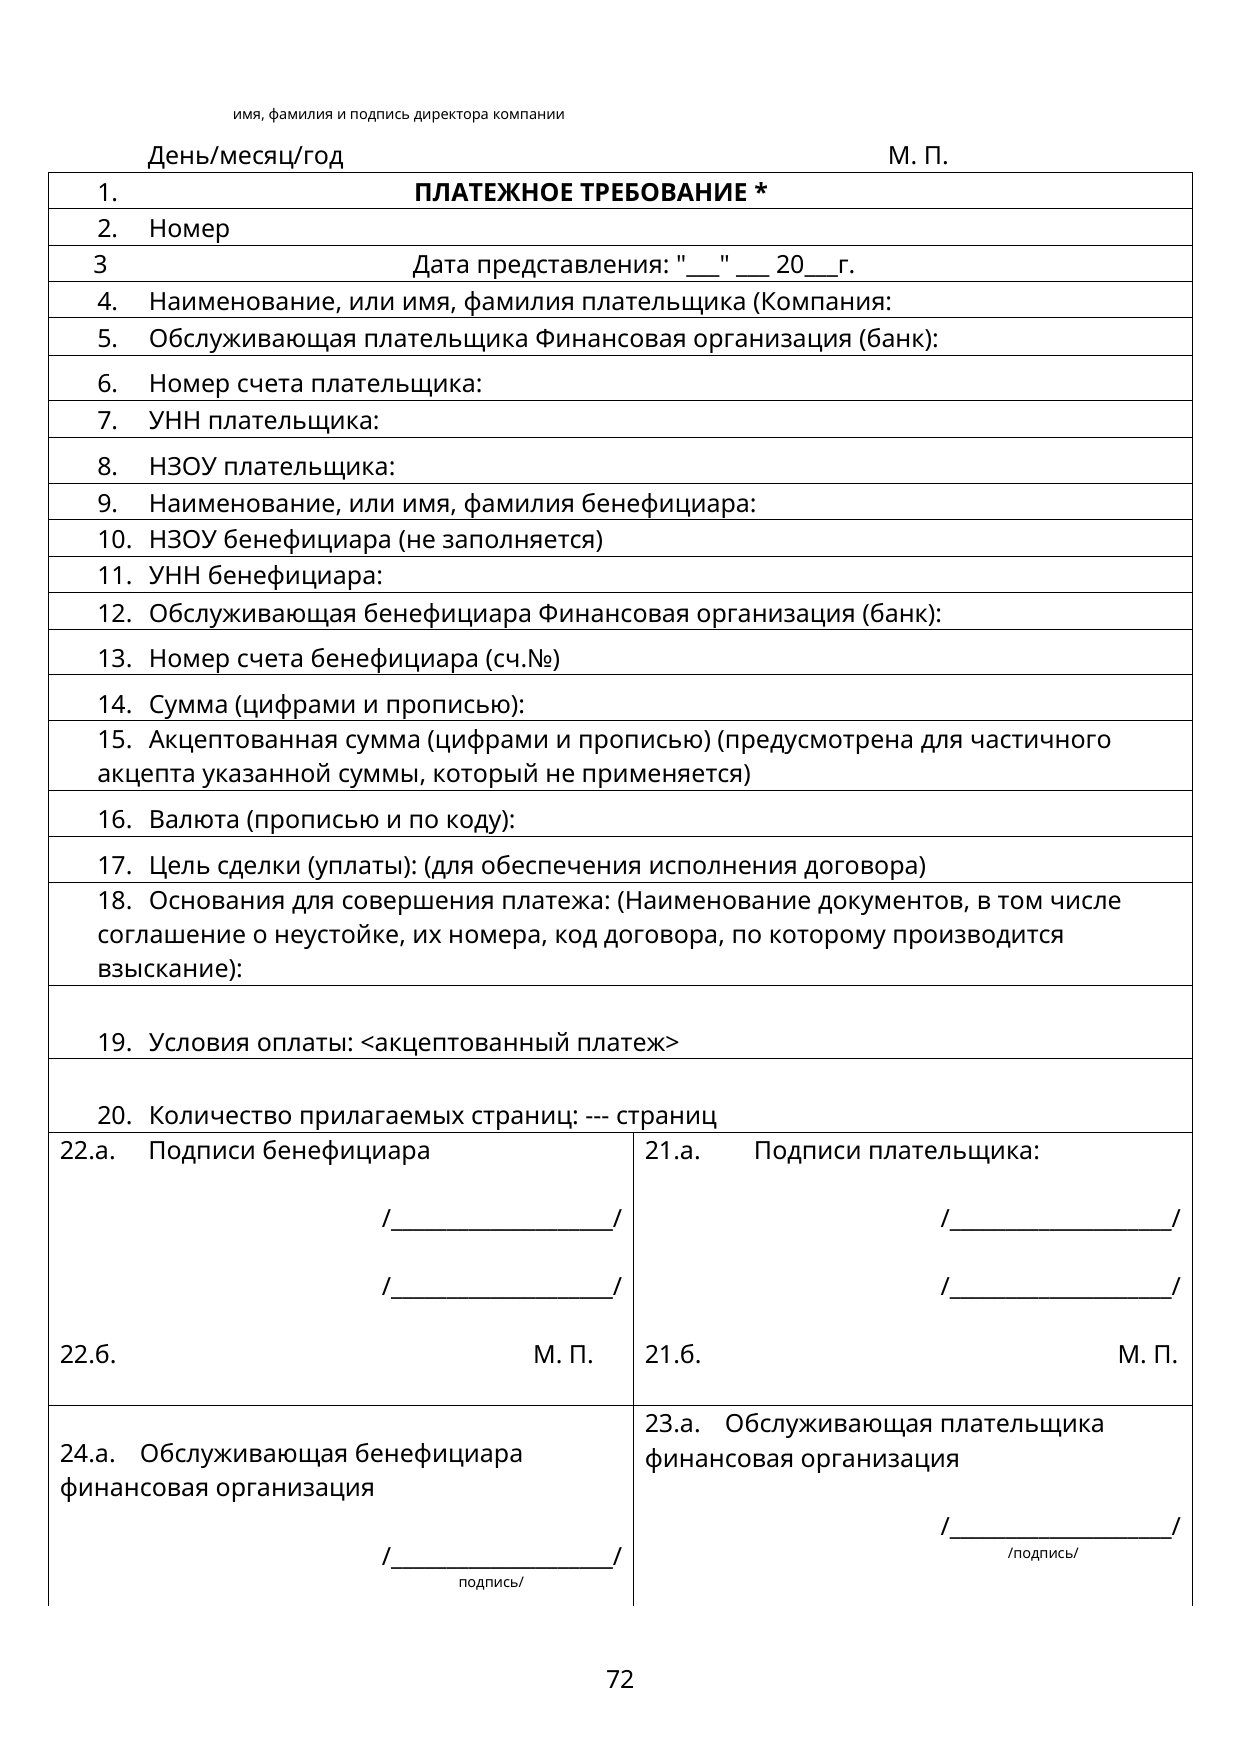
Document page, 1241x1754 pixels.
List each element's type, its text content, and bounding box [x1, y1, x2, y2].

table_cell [634, 1406, 1192, 1606]
table_cell 3 Дата представления: "___" ___ 20___г. [49, 246, 1192, 281]
table_cell 12. Обслуживающая бенефициара Финансовая организация (банк): [49, 593, 1192, 629]
table_cell 2. Номер [49, 209, 1192, 245]
table_cell 10. НЗОУ бенефициара (не заполняется) [49, 520, 1192, 556]
table_cell 6. Номер счета плательщика: [49, 356, 1192, 400]
table_cell 18. Основания для совершения платежа: (Наименование документов, в том числе соглашение о неустойке, их номера, код договора, по которому производится взыскание): [49, 883, 1192, 985]
table_cell 5. Обслуживающая плательщика Финансовая организация (банк): [49, 318, 1192, 355]
table_cell 8. НЗОУ плательщика: [49, 438, 1192, 483]
text День/месяц/год М. П. [148, 137, 1092, 172]
table_cell 22.а. Подписи бенефициара /____________________/ /____________________/ 22.б. М. П. [49, 1133, 633, 1405]
table_cell 4. Наименование, или имя, фамилия плательщика (Компания: [49, 282, 1192, 317]
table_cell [49, 1406, 633, 1606]
text имя, фамилия и подпись директора компании [148, 103, 650, 137]
table_cell 11. УНН бенефициара: [49, 557, 1192, 592]
table_cell 15. Акцептованная сумма (цифрами и прописью) (предусмотрена для частичного акцепта указанной суммы, который не применяется) [49, 721, 1192, 789]
table_cell 21.а. Подписи плательщика: /____________________/ /____________________/ 21.б. М. П. [634, 1133, 1192, 1405]
table_cell 16. Валюта (прописью и по коду): [49, 791, 1192, 836]
table_cell 14. Сумма (цифрами и прописью): [49, 675, 1192, 720]
table_cell 19. Условия оплаты: <акцептованный платеж> [49, 986, 1192, 1058]
table_cell 7. УНН плательщика: [49, 401, 1192, 437]
table_header 1. ПЛАТЕЖНОЕ ТРЕБОВАНИЕ * [49, 173, 1192, 208]
table_cell 20. Количество прилагаемых страниц: --- страниц [49, 1059, 1192, 1132]
table_cell 9. Наименование, или имя, фамилия бенефициара: [49, 484, 1192, 519]
table_cell 13. Номер счета бенефициара (сч.№) [49, 630, 1192, 674]
table_cell 17. Цель сделки (уплаты): (для обеспечения исполнения договора) [49, 837, 1192, 882]
